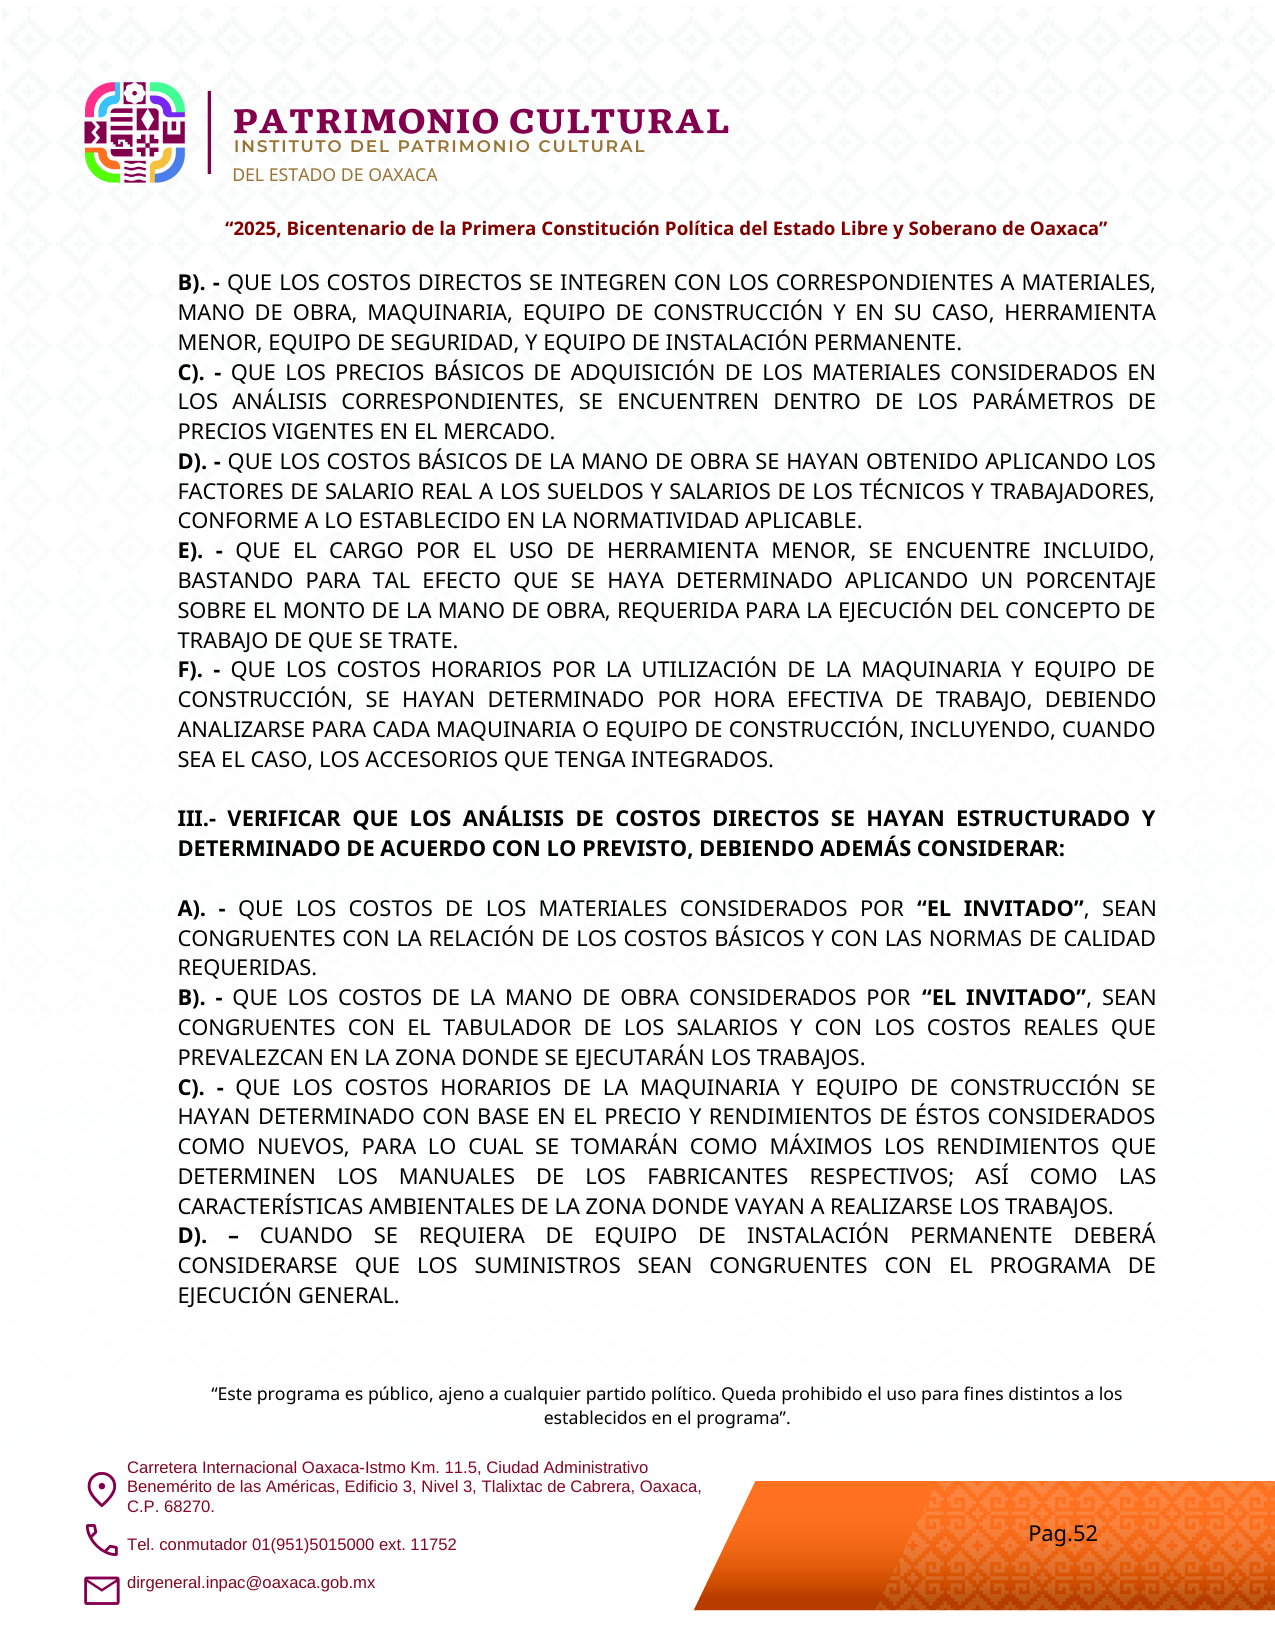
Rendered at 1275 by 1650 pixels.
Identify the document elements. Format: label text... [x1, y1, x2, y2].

text D). - QUE LOS COSTOS BÁSICOS DE LA MANO DE OBRA SE HAYAN OBTENIDO APLICANDO LOS FACTORES DE SALARIO REAL A LOS SUELDOS Y SALARIOS DE LOS TÉCNICOS Y TRABAJADORES, CONFORME A LO ESTABLECIDO EN LA NORMATIVIDAD APLICABLE. [177, 446, 1157, 535]
text F). - QUE LOS COSTOS HORARIOS POR LA UTILIZACIÓN DE LA MAQUINARIA Y EQUIPO DE CONSTRUCCIÓN, SE HAYAN DETERMINADO POR HORA EFECTIVA DE TRABAJO, DEBIENDO ANALIZARSE PARA CADA MAQUINARIA O EQUIPO DE CONSTRUCCIÓN, INCLUYENDO, CUANDO SEA EL CASO, LOS ACCESORIOS QUE TENGA INTEGRADOS. [177, 654, 1157, 774]
text C). - QUE LOS PRECIOS BÁSICOS DE ADQUISICIÓN DE LOS MATERIALES CONSIDERADOS EN LOS ANÁLISIS CORRESPONDIENTES, SE ENCUENTREN DENTRO DE LOS PARÁMETROS DE PRECIOS VIGENTES EN EL MERCADO. [177, 357, 1157, 446]
text III.- VERIFICAR QUE LOS ANÁLISIS DE COSTOS DIRECTOS SE HAYAN ESTRUCTURADO Y DETERMINADO DE ACUERDO CON LO PREVISTO, DEBIENDO ADEMÁS CONSIDERAR: [177, 803, 1157, 863]
text B). - QUE LOS COSTOS DE LA MANO DE OBRA CONSIDERADOS POR “EL INVITADO”, SEAN CONGRUENTES CON EL TABULADOR DE LOS SALARIOS Y CON LOS COSTOS REALES QUE PREVALEZCAN EN LA ZONA DONDE SE EJECUTARÁN LOS TRABAJOS. [177, 982, 1157, 1072]
text C). - QUE LOS COSTOS HORARIOS DE LA MAQUINARIA Y EQUIPO DE CONSTRUCCIÓN SE HAYAN DETERMINADO CON BASE EN EL PRECIO Y RENDIMIENTOS DE ÉSTOS CONSIDERADOS COMO NUEVOS, PARA LO CUAL SE TOMARÁN COMO MÁXIMOS LOS RENDIMIENTOS QUE DETERMINEN LOS MANUALES DE LOS FABRICANTES RESPECTIVOS; ASÍ COMO LAS CARACTERÍSTICAS AMBIENTALES DE LA ZONA DONDE VAYAN A REALIZARSE LOS TRABAJOS. [177, 1072, 1157, 1221]
text E). - QUE EL CARGO POR EL USO DE HERRAMIENTA MENOR, SE ENCUENTRE INCLUIDO, BASTANDO PARA TAL EFECTO QUE SE HAYA DETERMINADO APLICANDO UN PORCENTAJE SOBRE EL MONTO DE LA MANO DE OBRA, REQUERIDA PARA LA EJECUCIÓN DEL CONCEPTO DE TRABAJO DE QUE SE TRATE. [177, 535, 1157, 654]
text B). - QUE LOS COSTOS DIRECTOS SE INTEGREN CON LOS CORRESPONDIENTES A MATERIALES, MANO DE OBRA, MAQUINARIA, EQUIPO DE CONSTRUCCIÓN Y EN SU CASO, HERRAMIENTA MENOR, EQUIPO DE SEGURIDAD, Y EQUIPO DE INSTALACIÓN PERMANENTE. [177, 267, 1157, 357]
text D). – CUANDO SE REQUIERA DE EQUIPO DE INSTALACIÓN PERMANENTE DEBERÁ CONSIDERARSE QUE LOS SUMINISTROS SEAN CONGRUENTES CON EL PROGRAMA DE EJECUCIÓN GENERAL. [177, 1221, 1157, 1310]
picture [1, 7, 1275, 1650]
text A). - QUE LOS COSTOS DE LOS MATERIALES CONSIDERADOS POR “EL INVITADO”, SEAN CONGRUENTES CON LA RELACIÓN DE LOS COSTOS BÁSICOS Y CON LAS NORMAS DE CALIDAD REQUERIDAS. [177, 893, 1157, 982]
